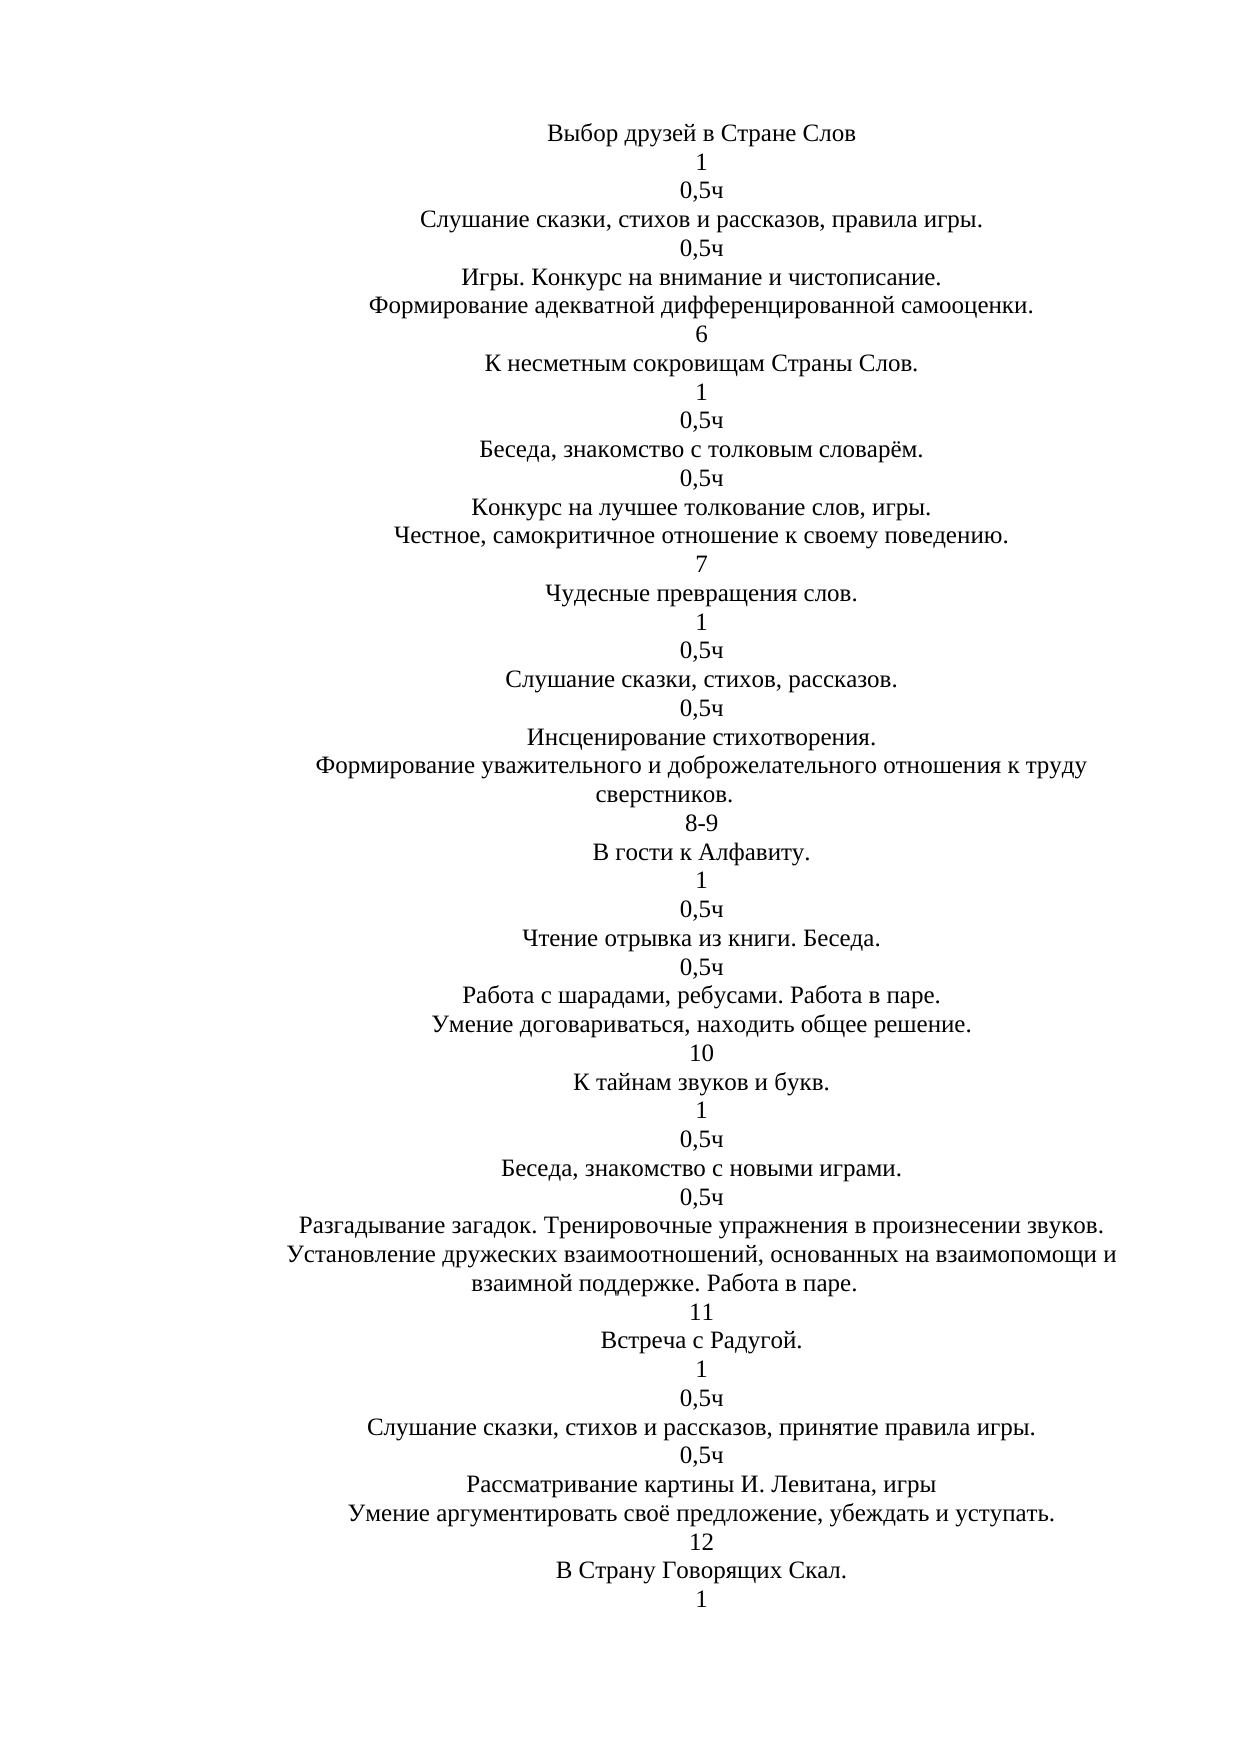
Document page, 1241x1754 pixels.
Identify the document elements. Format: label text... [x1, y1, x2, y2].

text Умение аргументировать своё предложение, убеждать и уступать. [177, 1498, 1152, 1527]
text 1 [177, 866, 1152, 894]
text Разгадывание загадок. Тренировочные упражнения в произнесении звуков. [177, 1211, 1152, 1239]
text Умение договариваться, находить общее решение. [177, 1009, 1152, 1038]
text 0,5ч [177, 176, 1152, 204]
text 1 [177, 1354, 1152, 1383]
text К тайнам звуков и букв. [177, 1067, 1152, 1096]
text Чтение отрывка из книги. Беседа. [177, 923, 1152, 952]
text 0,5ч [177, 1441, 1152, 1469]
text 1 [177, 1584, 1152, 1613]
text 11 [177, 1297, 1152, 1326]
text 0,5ч [177, 693, 1152, 722]
text В гости к Алфавиту. [177, 837, 1152, 866]
text 1 [177, 377, 1152, 406]
text 0,5ч [177, 233, 1152, 262]
text Слушание сказки, стихов, рассказов. [177, 664, 1152, 693]
text Конкурс на лучшее толкование слов, игры. [177, 492, 1152, 521]
text 0,5ч [177, 1383, 1152, 1412]
text Слушание сказки, стихов и рассказов, правила игры. [177, 204, 1152, 233]
text Работа с шарадами, ребусами. Работа в паре. [177, 981, 1152, 1009]
text 0,5ч [177, 463, 1152, 492]
text Беседа, знакомство с новыми играми. [177, 1153, 1152, 1182]
text 1 [177, 147, 1152, 176]
text 0,5ч [177, 952, 1152, 981]
text 0,5ч [177, 1182, 1152, 1211]
text Установление дружеских взаимоотношений, основанных на взаимопомощи и взаимной поддержке. Работа в паре. [177, 1239, 1152, 1297]
text В Страну Говорящих Скал. [177, 1556, 1152, 1584]
text Игры. Конкурс на внимание и чистописание. [177, 262, 1152, 291]
text Рассматривание картины И. Левитана, игры [177, 1469, 1152, 1498]
text 0,5ч [177, 636, 1152, 664]
text 1 [177, 607, 1152, 636]
text 0,5ч [177, 406, 1152, 434]
text 1 [177, 1096, 1152, 1124]
text Слушание сказки, стихов и рассказов, принятие правила игры. [177, 1412, 1152, 1441]
text К несметным сокровищам Страны Слов. [177, 348, 1152, 377]
text 7 [177, 549, 1152, 578]
text 8-9 [177, 808, 1152, 837]
text Чудесные превращения слов. [177, 578, 1152, 607]
text Встреча с Радугой. [177, 1326, 1152, 1354]
text 0,5ч [177, 894, 1152, 923]
text Беседа, знакомство с толковым словарём. [177, 434, 1152, 463]
text 6 [177, 319, 1152, 348]
text Инсценирование стихотворения. [177, 722, 1152, 751]
text Честное, самокритичное отношение к своему поведению. [177, 521, 1152, 549]
text Выбор друзей в Стране Слов [177, 118, 1152, 147]
text 0,5ч [177, 1124, 1152, 1153]
text 12 [177, 1527, 1152, 1556]
text 10 [177, 1038, 1152, 1067]
text Формирование адекватной дифференцированной самооценки. [177, 291, 1152, 319]
text Формирование уважительного и доброжелательного отношения к труду сверстников. [177, 751, 1152, 808]
